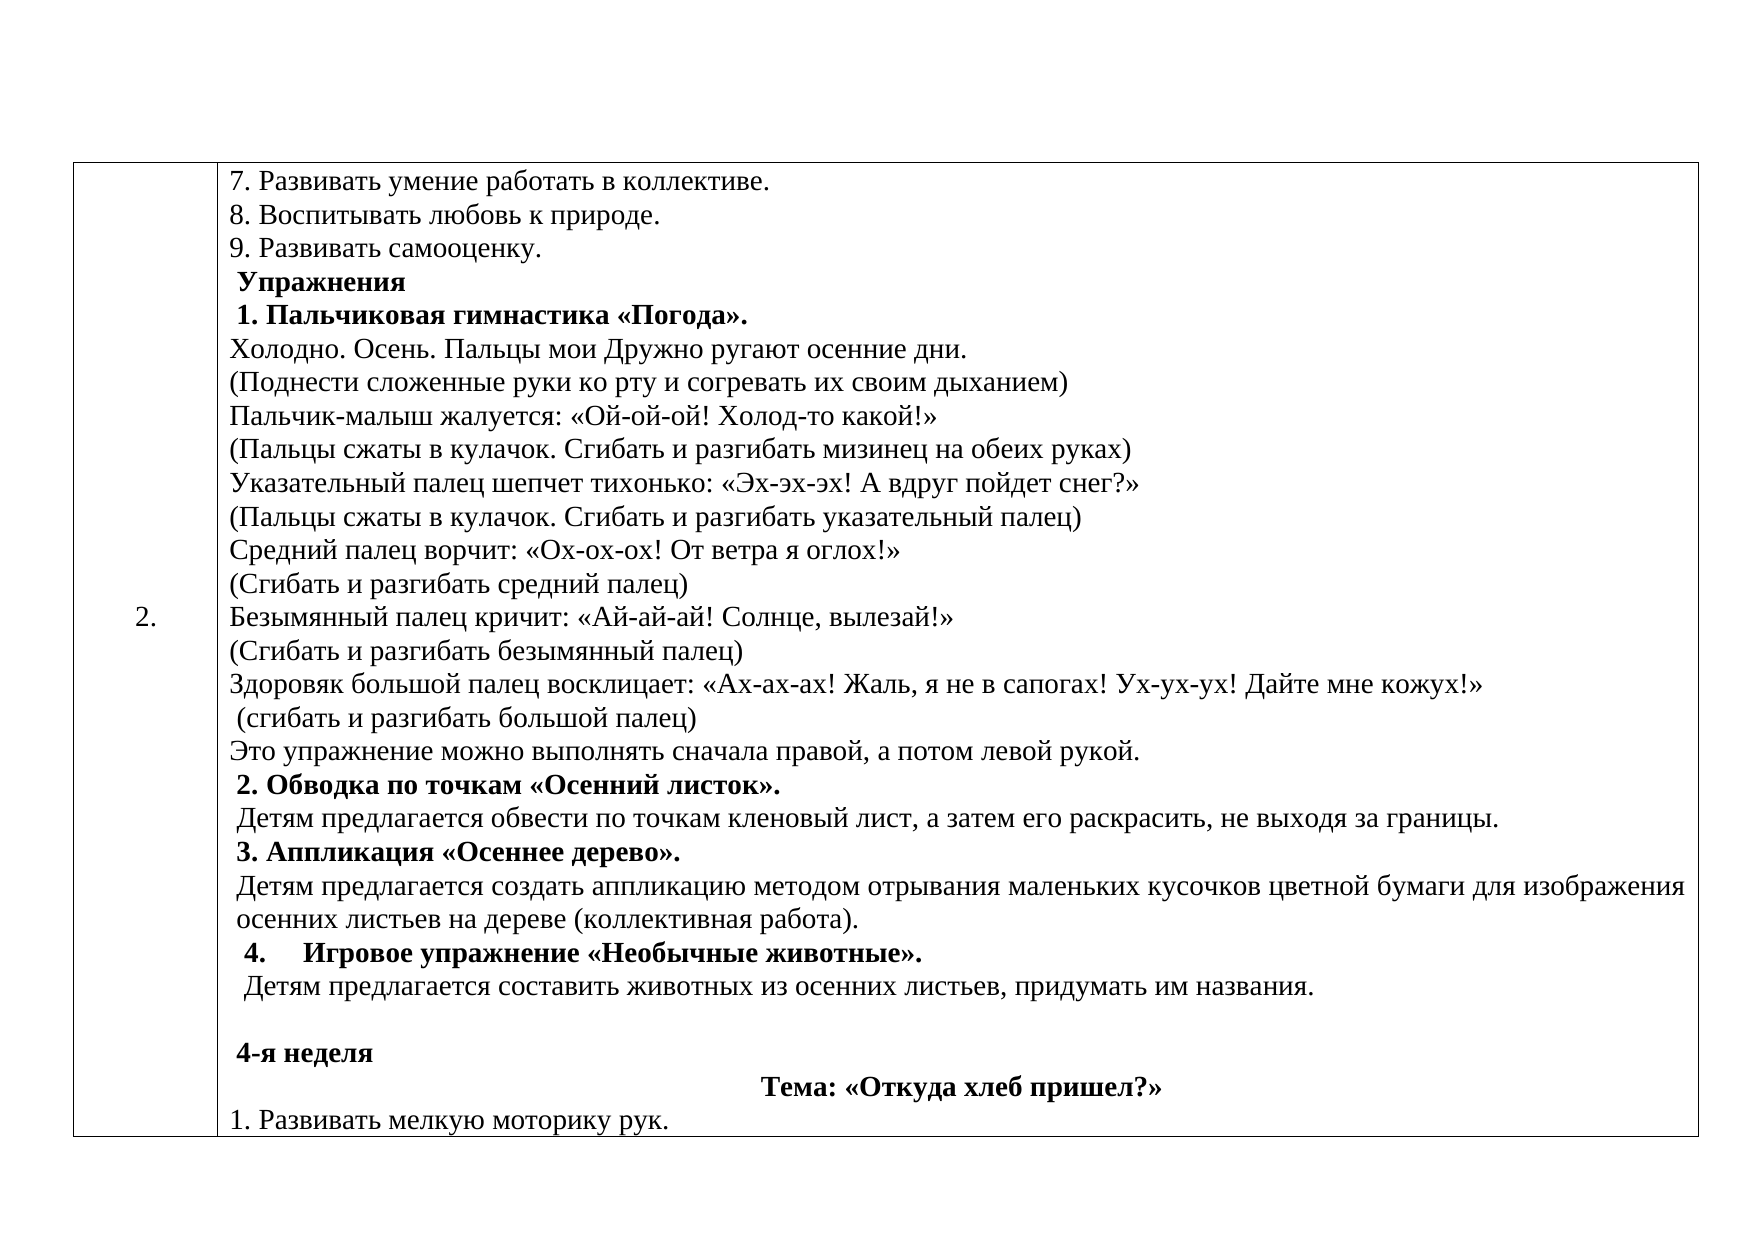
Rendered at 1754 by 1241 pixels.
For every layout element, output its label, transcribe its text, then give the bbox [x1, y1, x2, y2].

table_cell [218, 163, 1698, 1136]
table_cell 1. 2. [74, 163, 217, 1136]
